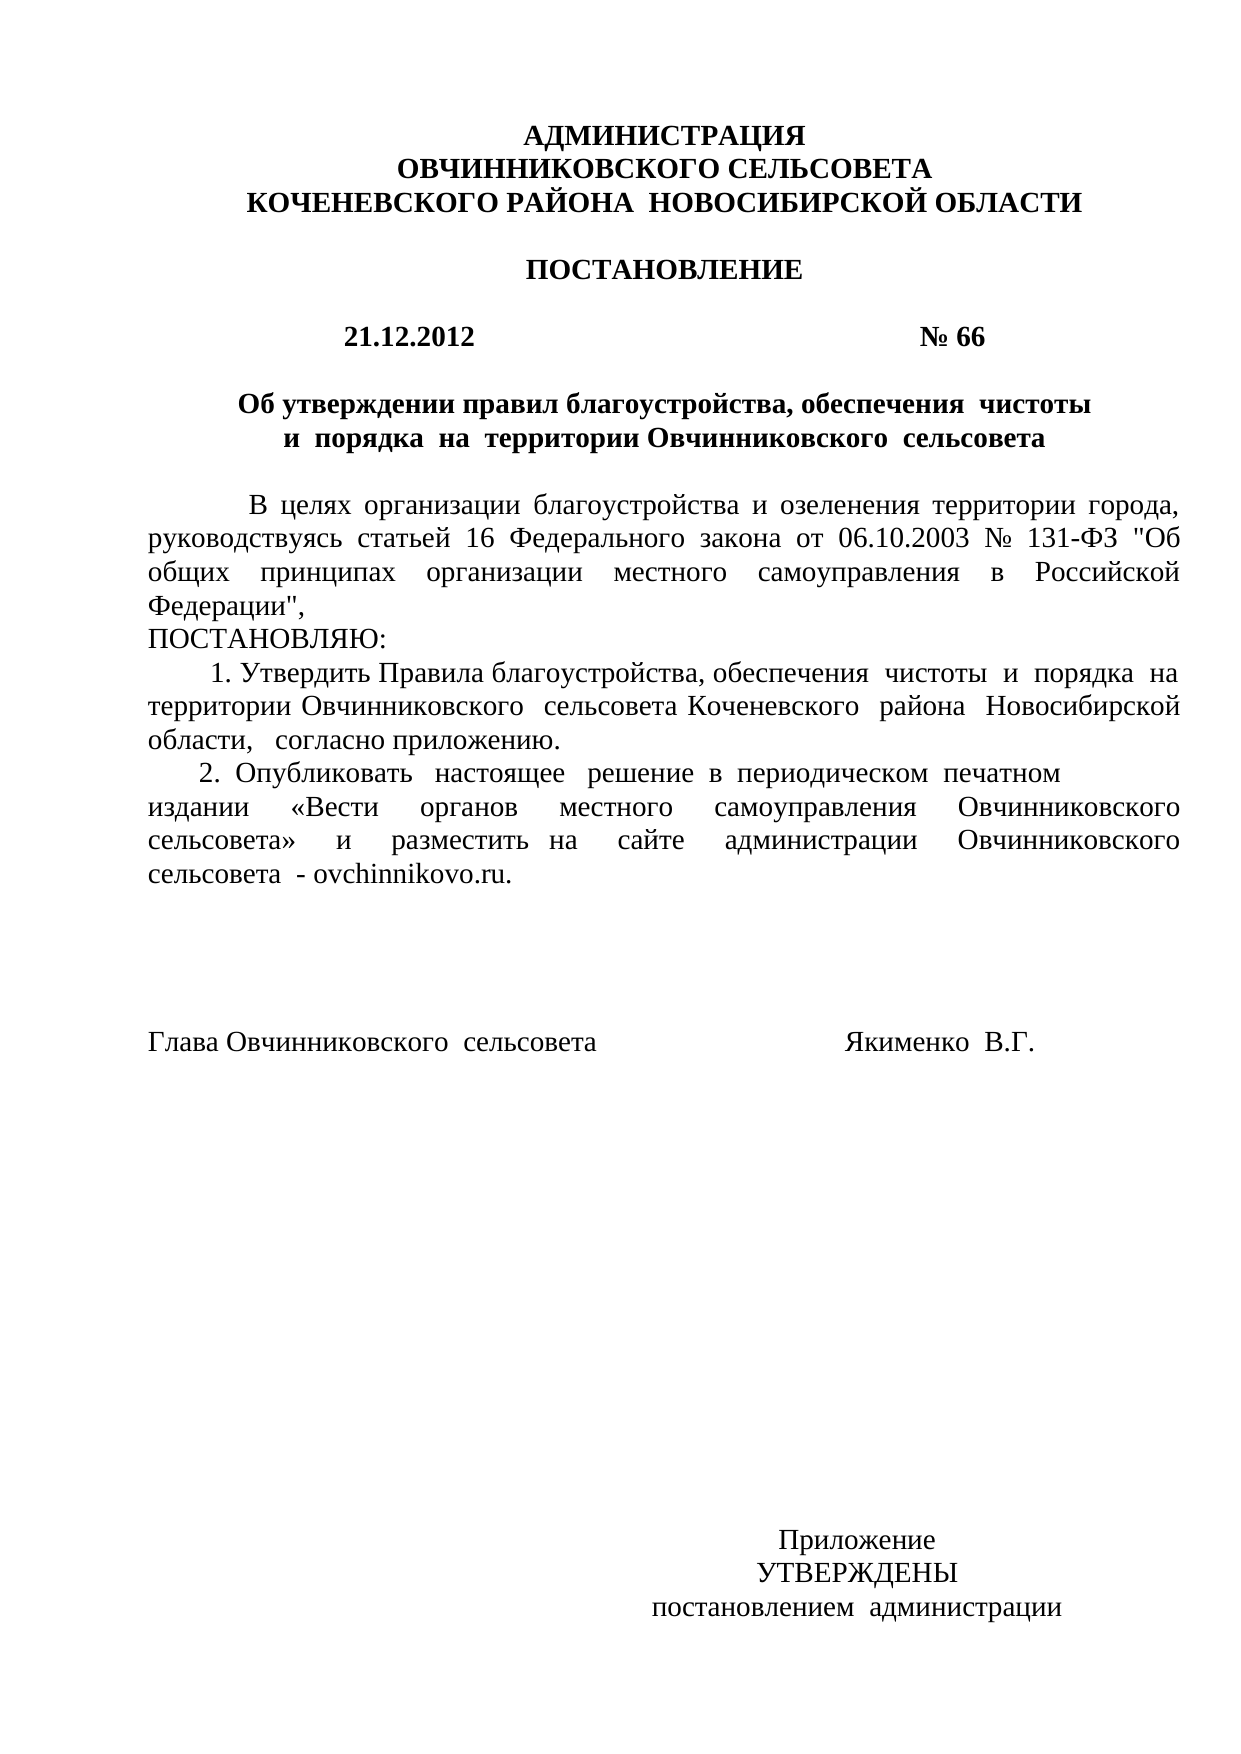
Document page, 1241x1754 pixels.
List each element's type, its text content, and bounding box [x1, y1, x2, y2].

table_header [591, 1522, 1123, 1636]
text ОВЧИННИКОВСКОГО СЕЛЬСОВЕТА [148, 152, 1181, 185]
text и порядка на территории Овчинниковского сельсовета [148, 420, 1181, 453]
text ПОСТАНОВЛЯЮ: [148, 621, 1181, 655]
text КОЧЕНЕВСКОГО РАЙОНА НОВОСИБИРСКОЙ ОБЛАСТИ [148, 185, 1181, 219]
text Глава Овчинниковского сельсовета Якименко В.Г. [148, 1024, 1181, 1057]
text Об утверждении правил благоустройства, обеспечения чистоты [148, 386, 1181, 420]
text 2. Опубликовать настоящее решение в периодическом печатном [148, 755, 1181, 789]
text АДМИНИСТРАЦИЯ [148, 118, 1181, 152]
text ПОСТАНОВЛЕНИЕ [148, 252, 1181, 286]
text издании «Вести органов местного самоуправления Овчинниковского сельсовета» и разместить на сайте администрации Овчинниковского сельсовета - ovchinnikovo.ru. [148, 789, 1181, 889]
text 1. Утвердить Правила благоустройства, обеспечения чистоты и порядка на территории Овчинниковского сельсовета Коченевского района Новосибирской области, согласно приложению. [148, 655, 1181, 755]
text 21.12.2012 № 66 [148, 319, 1181, 353]
text В целях организации благоустройства и озеленения территории города, руководствуясь статьей 16 Федерального закона от 06.10.2003 № 131-ФЗ "Об общих принципах организации местного самоуправления в Российской Федерации", [148, 487, 1181, 621]
